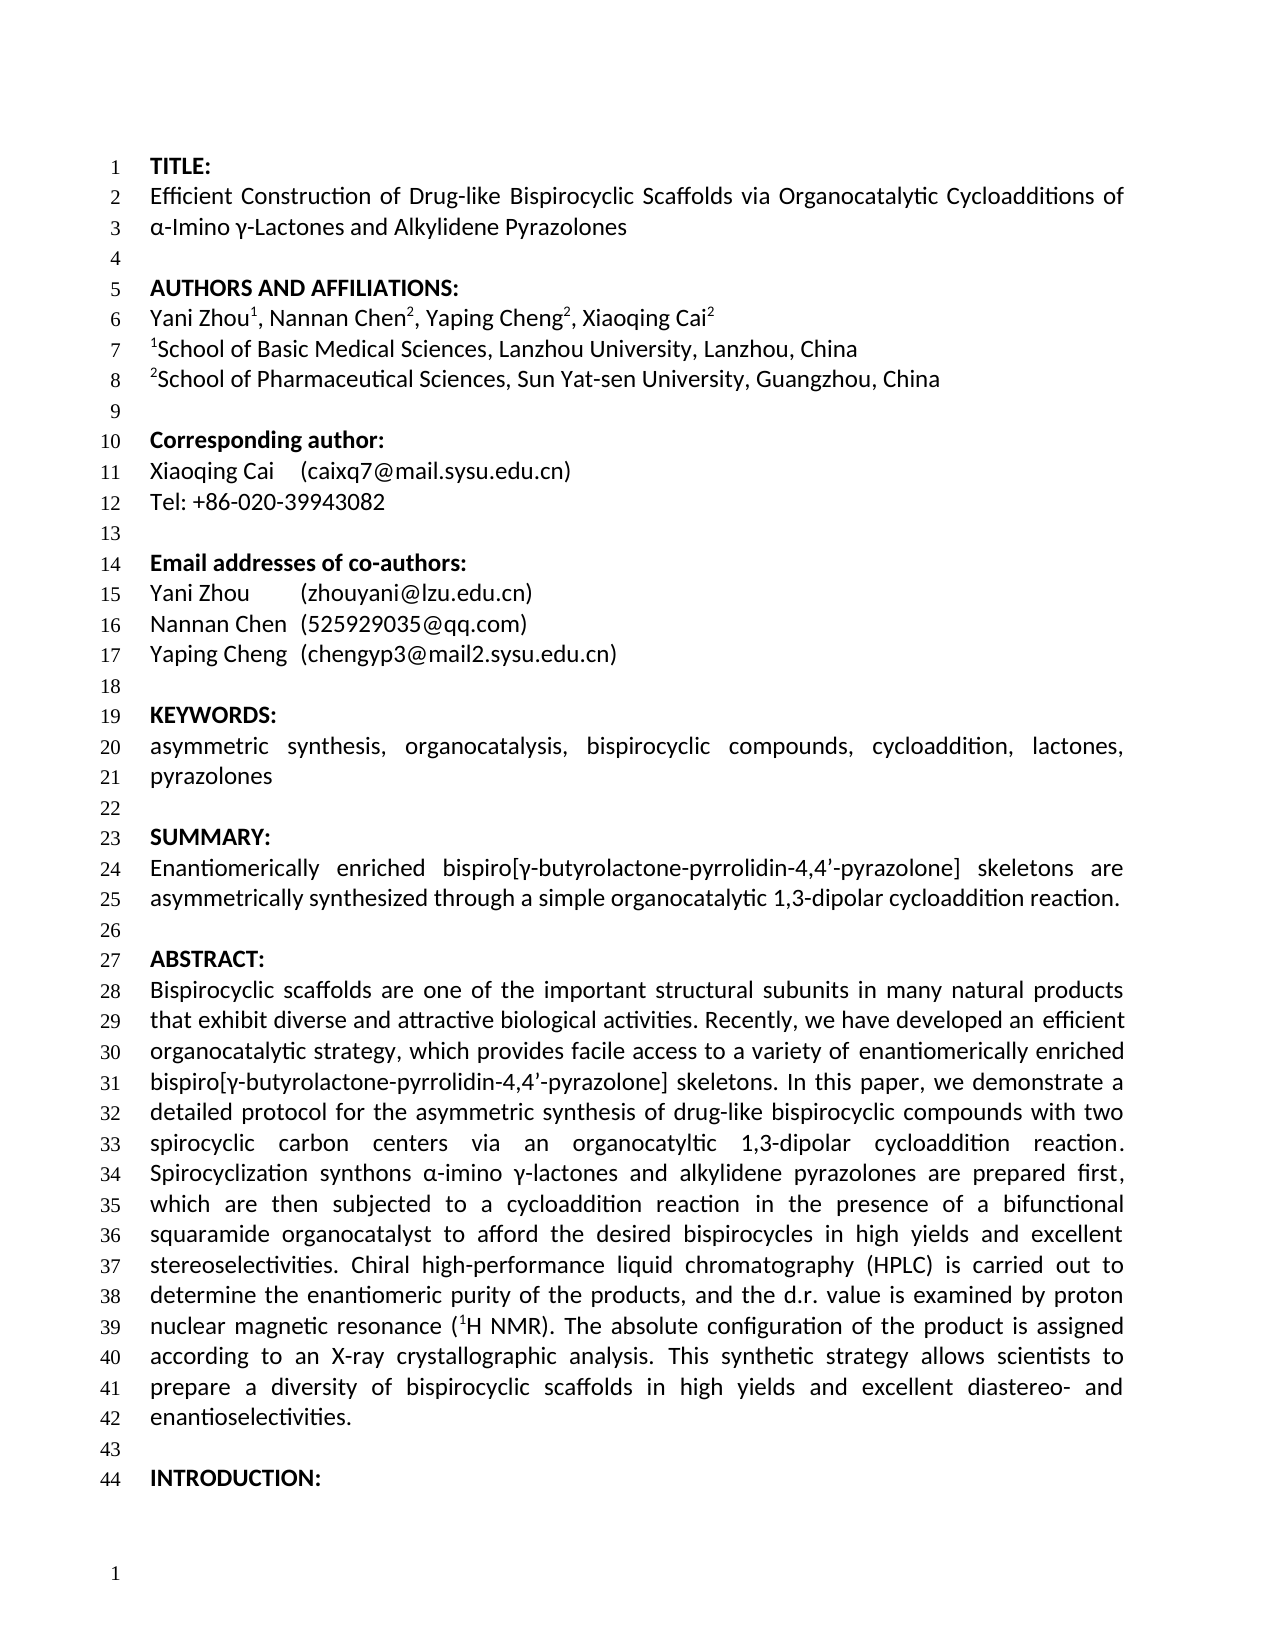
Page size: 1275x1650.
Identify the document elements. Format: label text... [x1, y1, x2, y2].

text Corresponding author: [150, 425, 1125, 455]
text 1School of Basic Medical Sciences, Lanzhou University, Lanzhou, China [150, 333, 1125, 364]
text Yani Zhou1, Nannan Chen2, Yaping Cheng2, Xiaoqing Cai2 [150, 303, 1125, 333]
text Yani Zhou (zhouyani@lzu.edu.cn) [150, 577, 1125, 608]
text AUTHORS AND AFFILIATIONS: [150, 272, 1125, 303]
text ABSTRACT: [150, 943, 1125, 974]
text KEYWORDS: [150, 699, 1125, 730]
text TITLE: [150, 150, 1125, 181]
text Email addresses of co-authors: [150, 547, 1125, 577]
text 2School of Pharmaceutical Sciences, Sun Yat-sen University, Guangzhou, China [150, 364, 1125, 394]
text asymmetric synthesis, organocatalysis, bispirocyclic compounds, cycloaddition, lactones, pyrazolones [150, 730, 1125, 791]
text Yaping Cheng (chengyp3@mail2.sysu.edu.cn) [150, 638, 1125, 669]
text Nannan Chen (525929035@qq.com) [150, 608, 1125, 638]
text Efficient Construction of Drug-like Bispirocyclic Scaffolds via Organocatalytic Cycloadditions of α-Imino γ-Lactones and Alkylidene Pyrazolones [150, 181, 1125, 242]
text Xiaoqing Cai (caixq7@mail.sysu.edu.cn) [150, 455, 1125, 486]
text INTRODUCTION: [150, 1462, 1125, 1493]
text Bispirocyclic scaffolds are one of the important structural subunits in many natural products that exhibit diverse and attractive biological activities. Recently, we have developed an efficient organocatalytic strategy, which provides facile access to a variety of enantiomerically enriched bispiro[γ-butyrolactone-pyrrolidin-4,4’-pyrazolone] skeletons. In this paper, we demonstrate a detailed protocol for the asymmetric synthesis of drug-like bispirocyclic compounds with two spirocyclic carbon centers via an organocatyltic 1,3-dipolar cycloaddition reaction. Spirocyclization synthons α-imino γ-lactones and alkylidene pyrazolones are prepared first, which are then subjected to a cycloaddition reaction in the presence of a bifunctional squaramide organocatalyst to afford the desired bispirocycles in high yields and excellent stereoselectivities. Chiral high-performance liquid chromatography (HPLC) is carried out to determine the enantiomeric purity of the products, and the d.r. value is examined by proton nuclear magnetic resonance (1H NMR). The absolute configuration of the product is assigned according to an X-ray crystallographic analysis. This synthetic strategy allows scientists to prepare a diversity of bispirocyclic scaffolds in high yields and excellent diastereo- and enantioselectivities. [150, 974, 1125, 1432]
text Tel: +86-020-39943082 [150, 486, 1125, 516]
text SUMMARY: [150, 821, 1125, 852]
text Enantiomerically enriched bispiro[γ-butyrolactone-pyrrolidin-4,4’-pyrazolone] skeletons are asymmetrically synthesized through a simple organocatalytic 1,3-dipolar cycloaddition reaction. [150, 852, 1125, 913]
